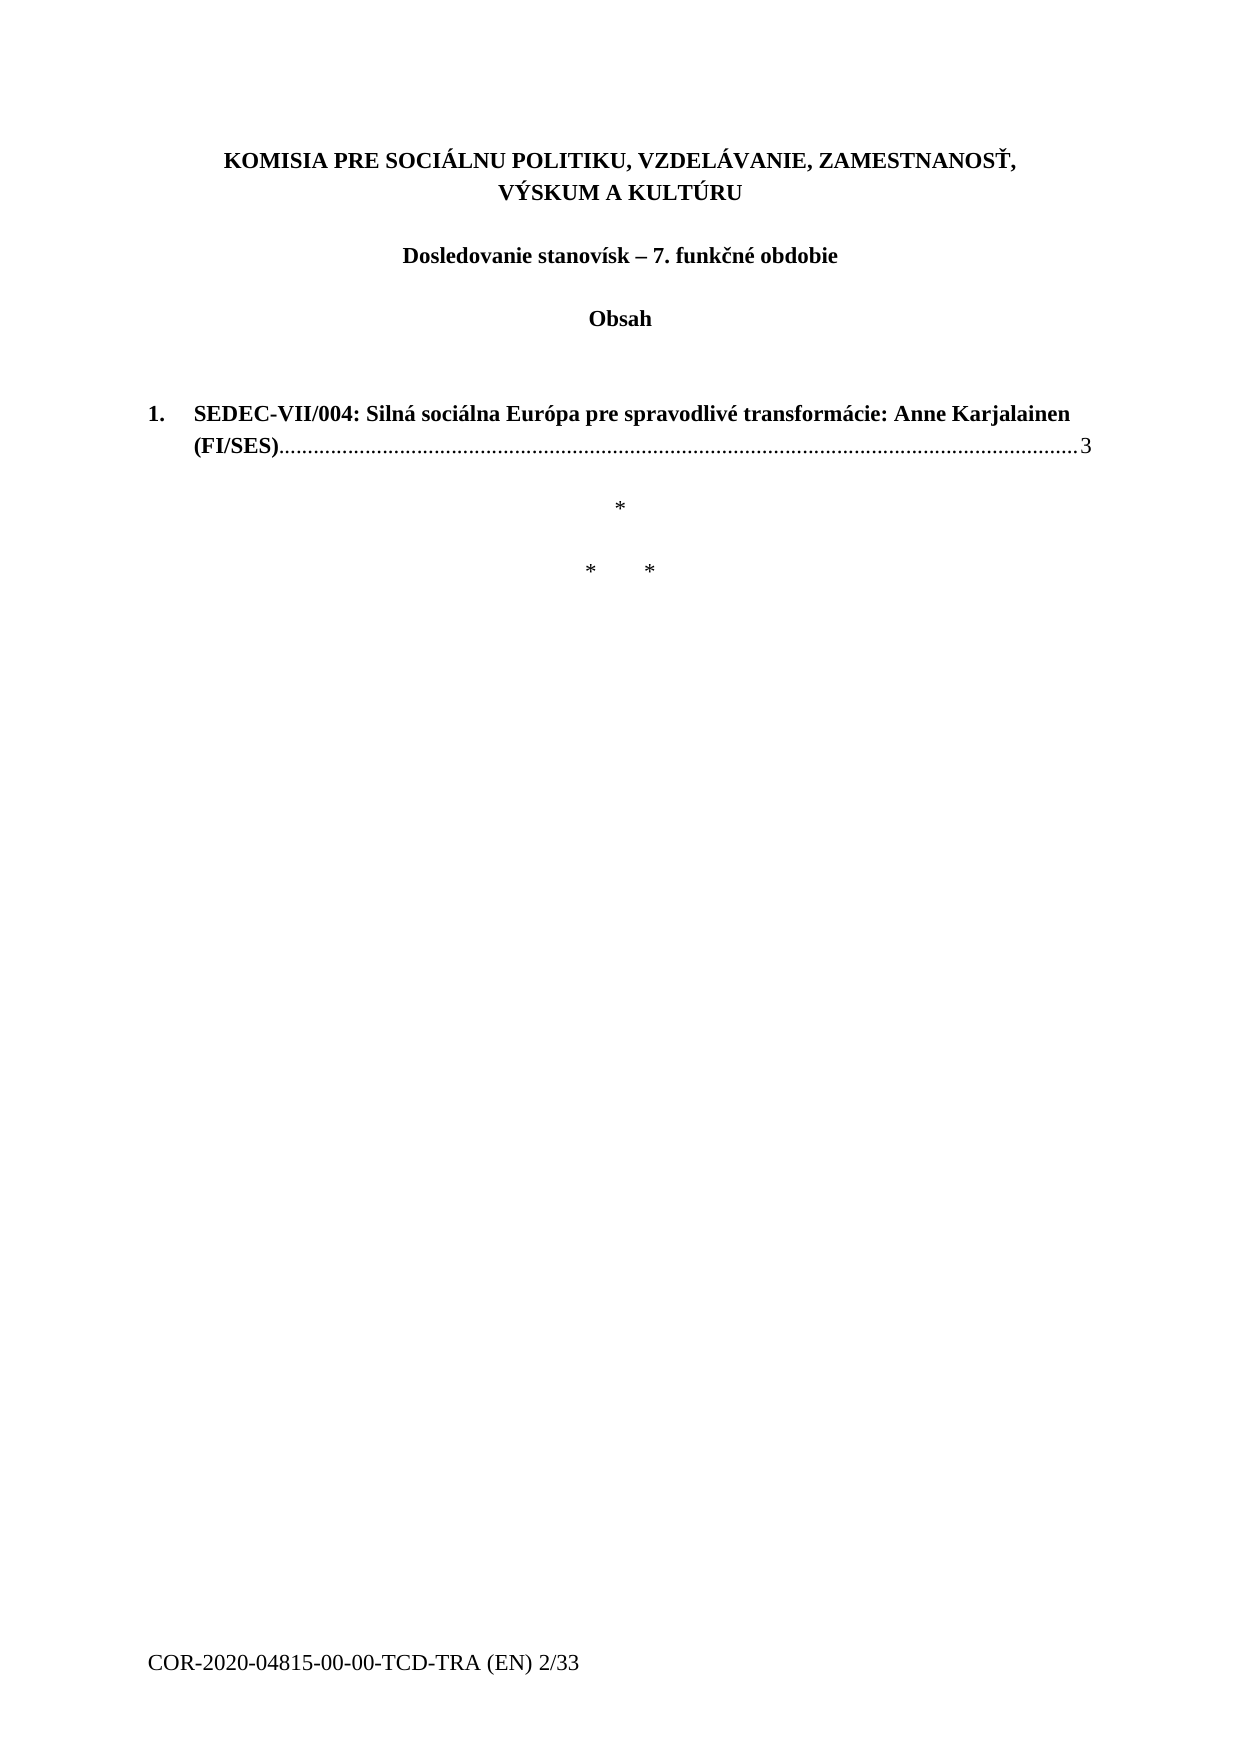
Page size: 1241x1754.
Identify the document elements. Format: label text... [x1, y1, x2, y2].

text * [148, 495, 1093, 521]
text Dosledovanie stanovísk – 7. funkčné obdobie [148, 242, 1093, 269]
text * * [148, 558, 1093, 584]
text 1. SEDEC-VII/004: Silná sociálna Európa pre spravodlivé transformácie: Anne Karjalainen (FI/SES) 3 [148, 400, 1093, 458]
text Obsah [148, 305, 1093, 332]
text KOMISIA PRE SOCIÁLNU POLITIKU, VZDELÁVANIE, ZAMESTNANOSŤ, VÝSKUM A KULTÚRU [207, 148, 1033, 206]
